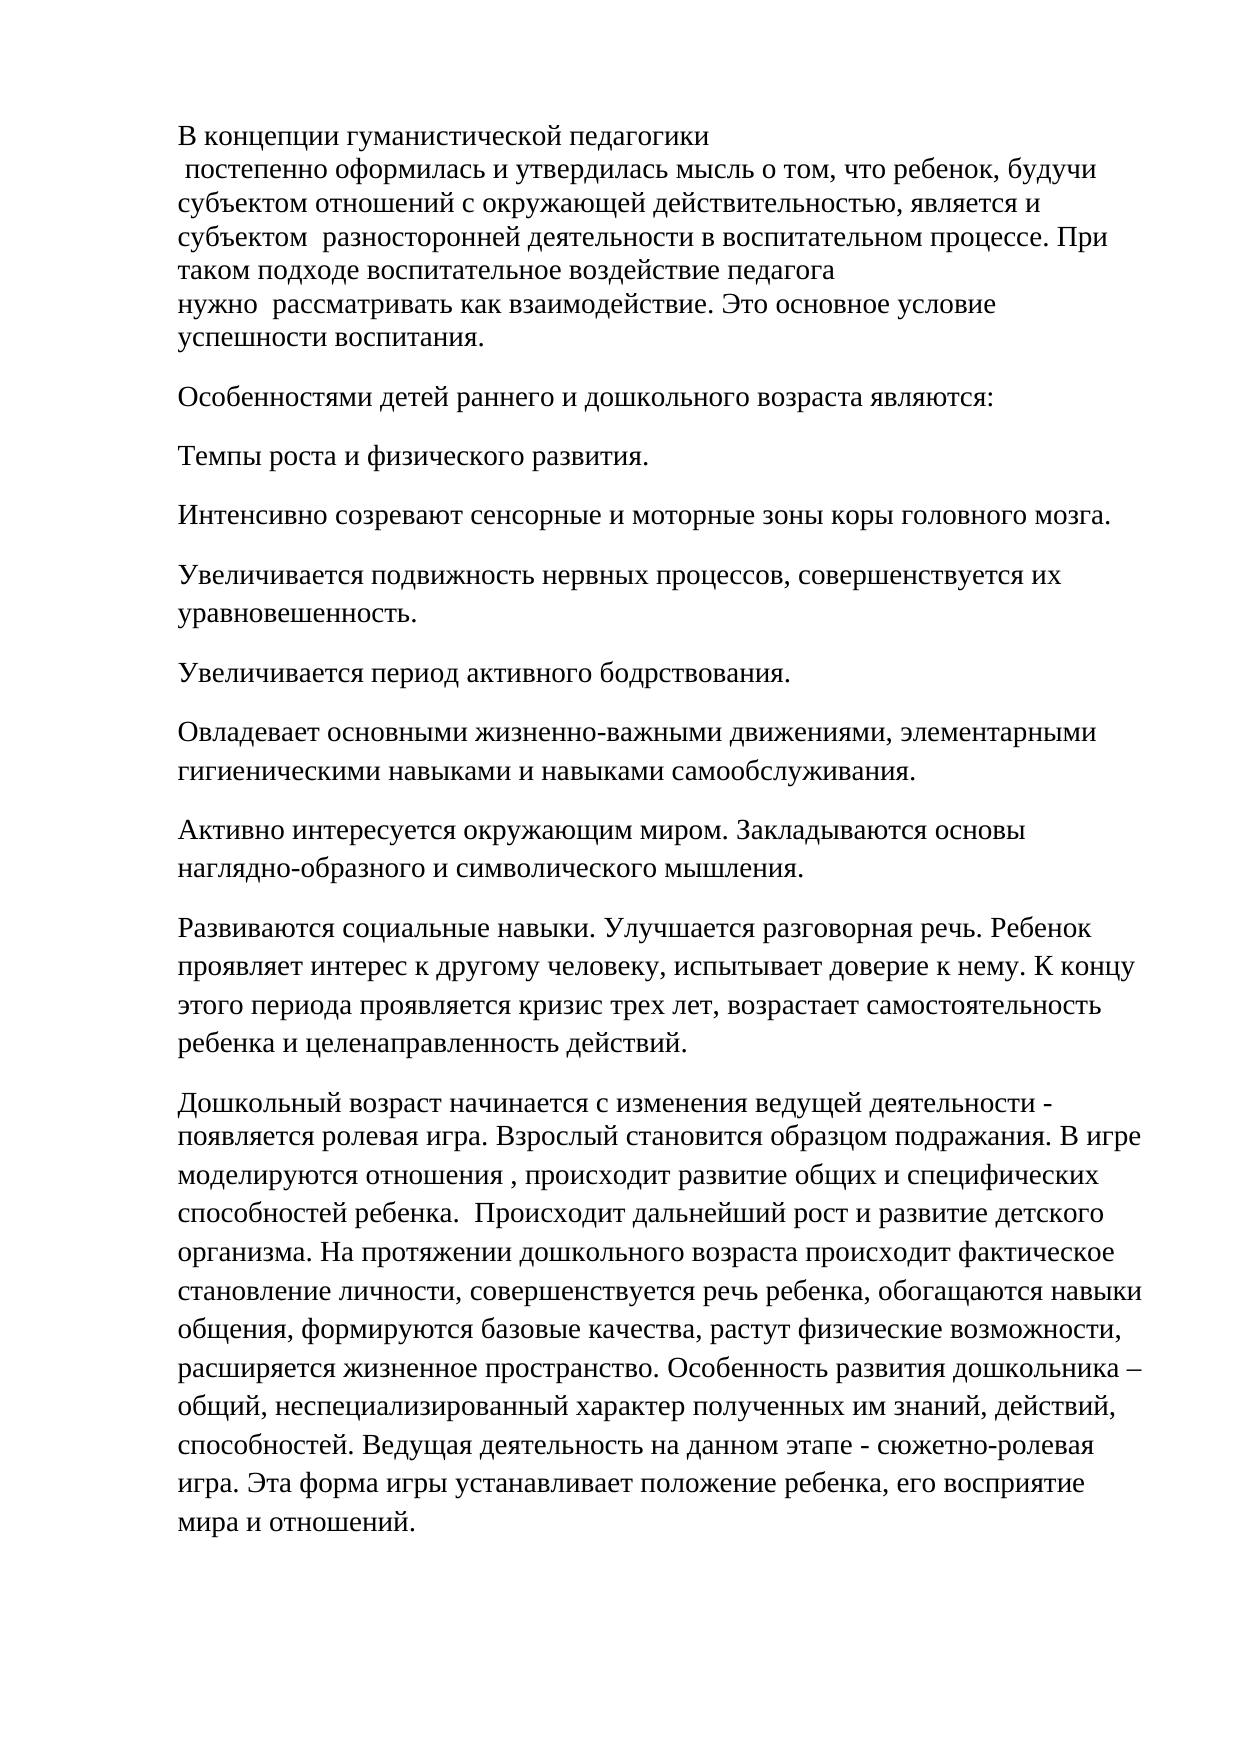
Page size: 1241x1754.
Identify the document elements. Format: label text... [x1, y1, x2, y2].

text успешности воспитания. [177, 319, 1152, 353]
text Дошкольный возраст начинается с изменения ведущей деятельности - [177, 1085, 1152, 1118]
text Увеличивается период активного бодрствования. [177, 655, 1152, 688]
text В концепции гуманистической педагогики [177, 118, 1152, 152]
text нужно рассматривать как взаимодействие. Это основное условие [177, 286, 1152, 319]
text Активно интересуется окружающим миром. Закладываются основы наглядно-образного и символического мышления. [177, 812, 1152, 884]
text Овладевает основными жизненно-важными движениями, элементарными гигиеническими навыками и навыками самообслуживания. [177, 714, 1152, 786]
text Темпы роста и физического развития. [177, 438, 1152, 472]
text постепенно оформилась и утвердилась мысль о том, что ребенок, будучи субъектом отношений с окружающей действительностью, является и субъектом разносторонней деятельности в воспитательном процессе. При таком подходе воспитательное воздействие педагога [177, 152, 1152, 286]
text появляется ролевая игра. Взрослый становится образцом подражания. В игре моделируются отношения , происходит развитие общих и специфических способностей ребенка. Происходит дальнейший рост и развитие детского организма. На протяжении дошкольного возраста происходит фактическое становление личности, совершенствуется речь ребенка, обогащаются навыки общения, формируются базовые качества, растут физические возможности, расширяется жизненное пространство. Особенность развития дошкольника – общий, неспециализированный характер полученных им знаний, действий, способностей. Ведущая деятельность на данном этапе - сюжетно-ролевая игра. Эта форма игры устанавливает положение ребенка, его восприятие мира и отношений. [177, 1118, 1152, 1537]
text Развиваются социальные навыки. Улучшается разговорная речь. Ребенок проявляет интерес к другому человеку, испытывает доверие к нему. К концу этого периода проявляется кризис трех лет, возрастает самостоятельность ребенка и целенаправленность действий. [177, 910, 1152, 1059]
text Интенсивно созревают сенсорные и моторные зоны коры головного мозга. [177, 497, 1152, 531]
text Особенностями детей раннего и дошкольного возраста являются: [177, 379, 1152, 412]
text Увеличивается подвижность нервных процессов, совершенствуется их уравновешенность. [177, 557, 1152, 629]
